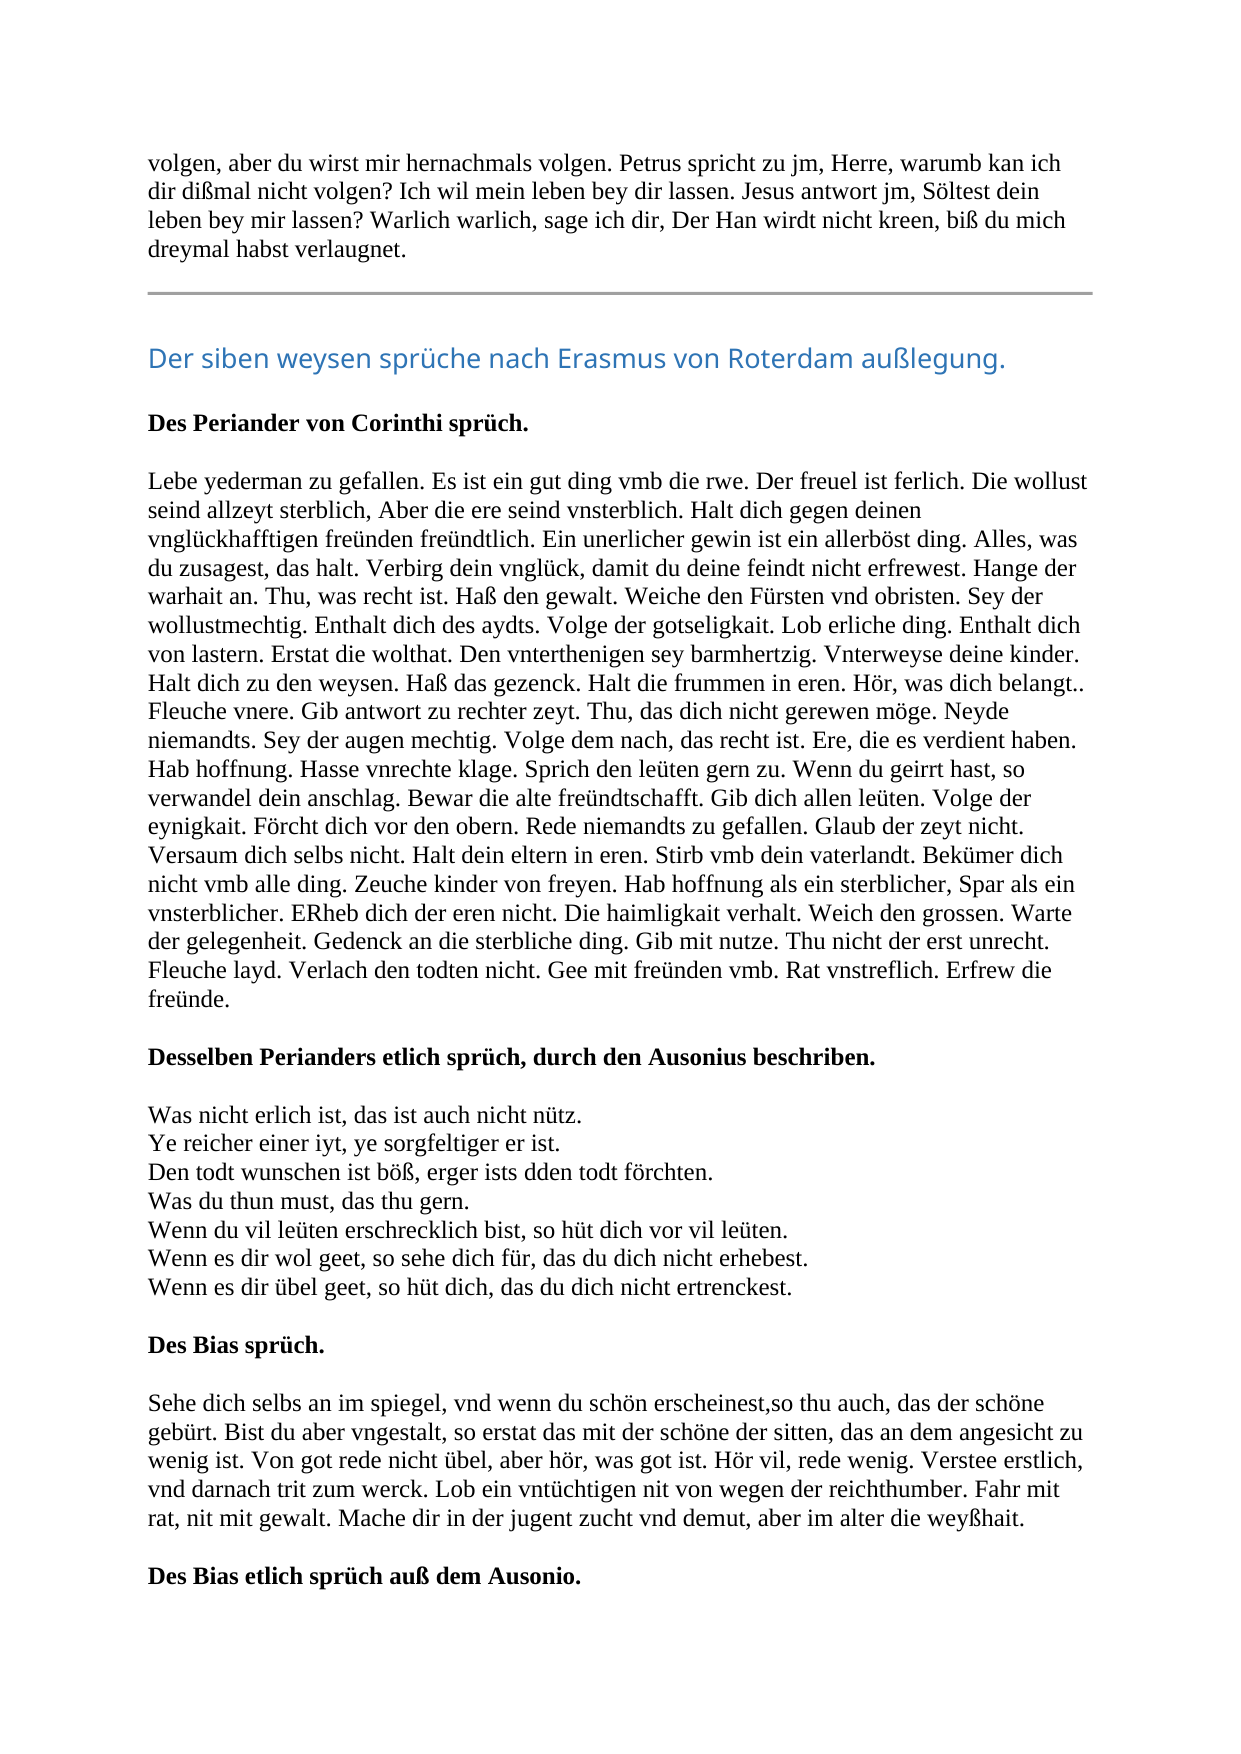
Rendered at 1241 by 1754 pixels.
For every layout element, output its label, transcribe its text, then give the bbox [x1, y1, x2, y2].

text Desselben Perianders etlich sprüch, durch den Ausonius beschriben. [148, 1042, 1093, 1071]
text Des Bias sprüch. [148, 1330, 1093, 1359]
text Lebe yederman zu gefallen. Es ist ein gut ding vmb die rwe. Der freuel ist ferlich. Die wollust seind allzeyt sterblich, Aber die ere seind vnsterblich. Halt dich gegen deinen vnglückhafftigen freünden freündtlich. Ein unerlicher gewin ist ein allerböst ding. Alles, was du zusagest, das halt. Verbirg dein vnglück, damit du deine feindt nicht erfrewest. Hange der warhait an. Thu, was recht ist. Haß den gewalt. Weiche den Fürsten vnd obristen. Sey der wollustmechtig. Enthalt dich des aydts. Volge der gotseligkait. Lob erliche ding. Enthalt dich von lastern. Erstat die wolthat. Den vnterthenigen sey barmhertzig. Vnterweyse deine kinder. Halt dich zu den weysen. Haß das gezenck. Halt die frummen in eren. Hör, was dich belangt.. Fleuche vnere. Gib antwort zu rechter zeyt. Thu, das dich nicht gerewen möge. Neyde niemandts. Sey der augen mechtig. Volge dem nach, das recht ist. Ere, die es verdient haben. Hab hoffnung. Hasse vnrechte klage. Sprich den leüten gern zu. Wenn du geirrt hast, so verwandel dein anschlag. Bewar die alte freündtschafft. Gib dich allen leüten. Volge der eynigkait. Förcht dich vor den obern. Rede niemandts zu gefallen. Glaub der zeyt nicht. Versaum dich selbs nicht. Halt dein eltern in eren. Stirb vmb dein vaterlandt. Bekümer dich nicht vmb alle ding. Zeuche kinder von freyen. Hab hoffnung als ein sterblicher, Spar als ein vnsterblicher. ERheb dich der eren nicht. Die haimligkait verhalt. Weich den grossen. Warte der gelegenheit. Gedenck an die sterbliche ding. Gib mit nutze. Thu nicht der erst unrecht. Fleuche layd. Verlach den todten nicht. Gee mit freünden vmb. Rat vnstreflich. Erfrew die freünde. [148, 466, 1093, 1013]
subtitle Der siben weysen sprüche nach Erasmus von Roterdam außlegung. [148, 339, 1093, 376]
text Was nicht erlich ist, das ist auch nicht nütz. Ye reicher einer iyt, ye sorgfeltiger er ist. Den todt wunschen ist böß, erger ists dden todt förchten. Was du thun must, das thu gern. Wenn du vil leüten erschrecklich bist, so hüt dich vor vil leüten. Wenn es dir wol geet, so sehe dich für, das du dich nicht erhebest. Wenn es dir übel geet, so hüt dich, das du dich nicht ertrenckest. [148, 1100, 1093, 1301]
text Des Bias etlich sprüch auß dem Ausonio. [148, 1561, 1093, 1590]
text Des Periander von Corinthi sprüch. [148, 408, 1093, 437]
text Sehe dich selbs an im spiegel, vnd wenn du schön erscheinest,so thu auch, das der schöne gebürt. Bist du aber vngestalt, so erstat das mit der schöne der sitten, das an dem angesicht zu wenig ist. Von got rede nicht übel, aber hör, was got ist. Hör vil, rede wenig. Verstee erstlich, vnd darnach trit zum werck. Lob ein vntüchtigen nit von wegen der reichthumber. Fahr mit rat, nit mit gewalt. Mache dir in der jugent zucht vnd demut, aber im alter die weyßhait. [148, 1388, 1093, 1532]
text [148, 148, 1093, 263]
